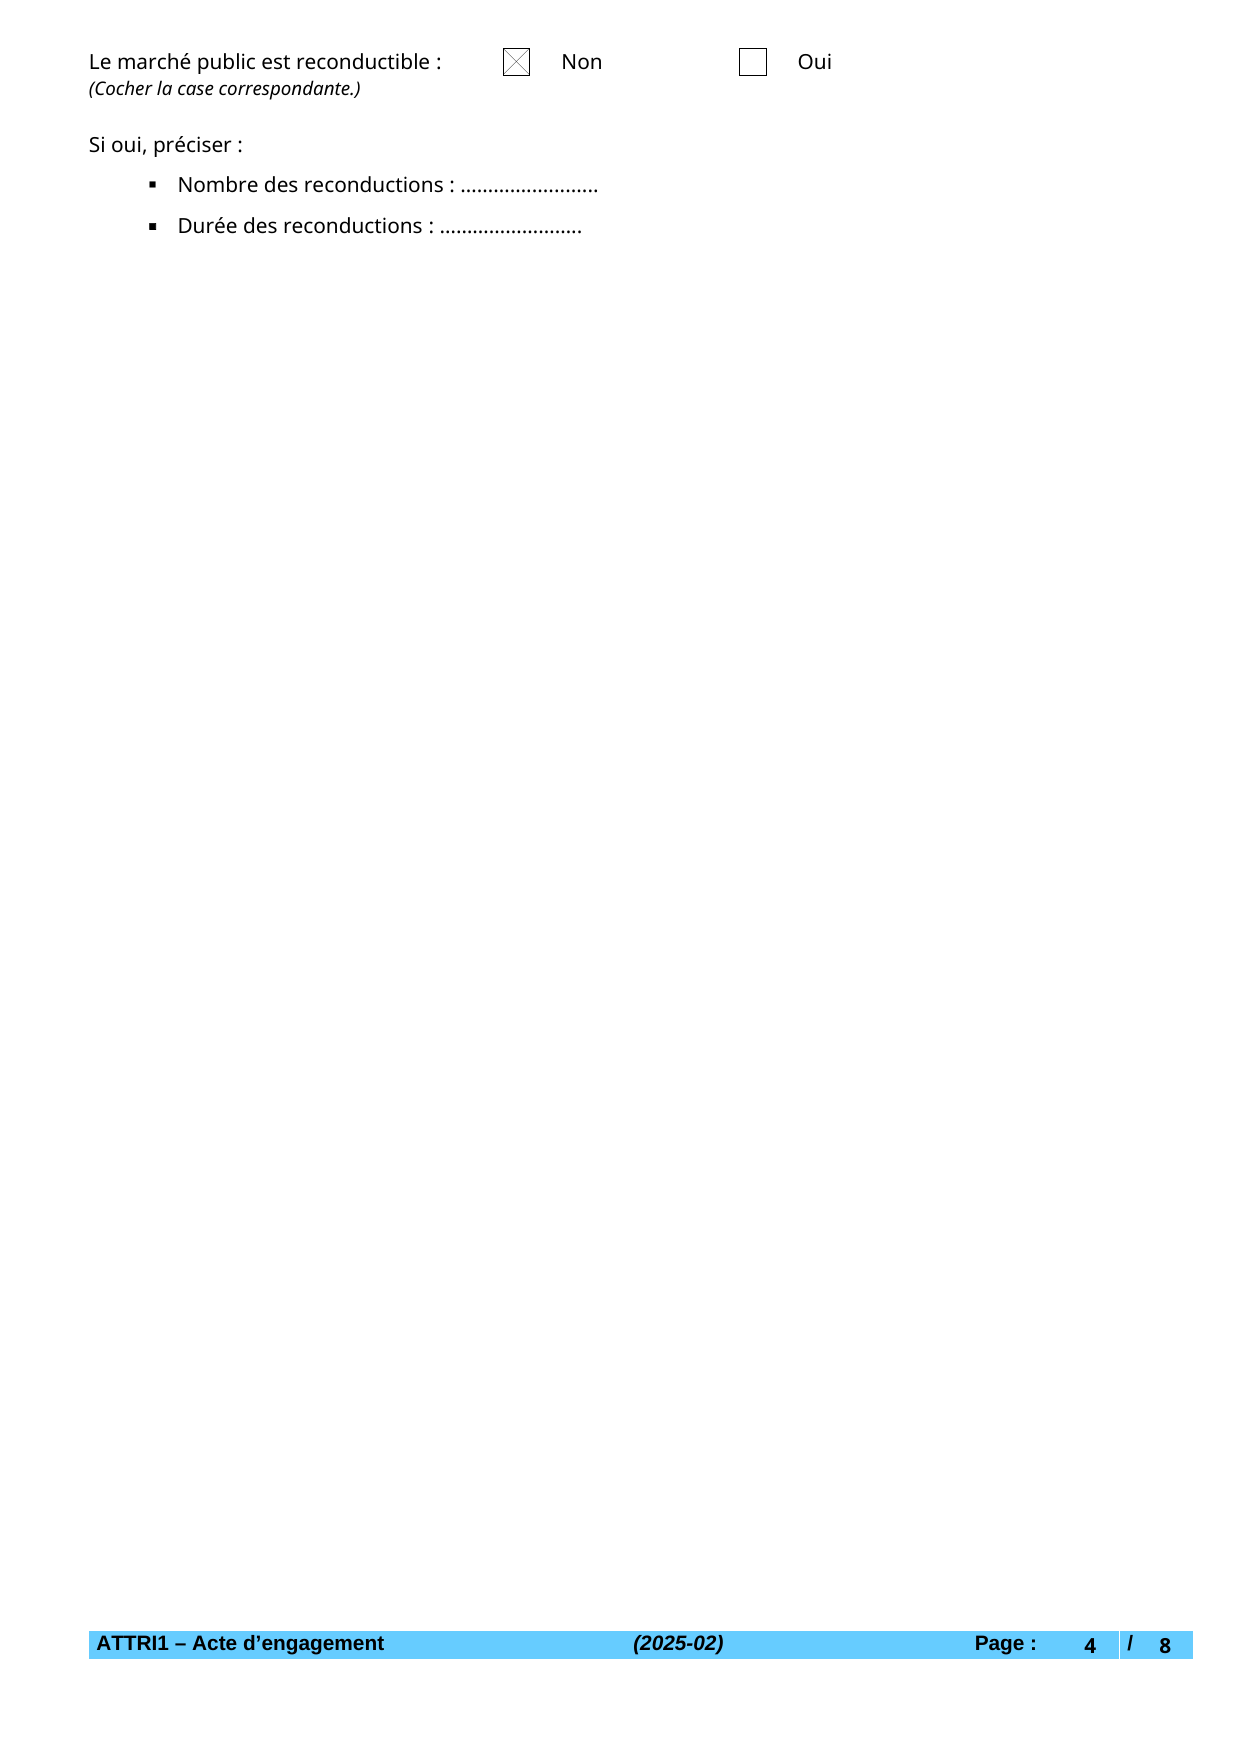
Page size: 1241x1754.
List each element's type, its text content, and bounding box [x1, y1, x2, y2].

text Si oui, préciser : [89, 130, 1152, 158]
text (Cocher la case correspondante.) [89, 76, 1152, 101]
list Durée des reconductions : …………………….. [148, 212, 1152, 240]
text Le marché public est reconductible : Non Oui [89, 47, 1152, 76]
list Nombre des reconductions : …………............. [148, 171, 1152, 199]
